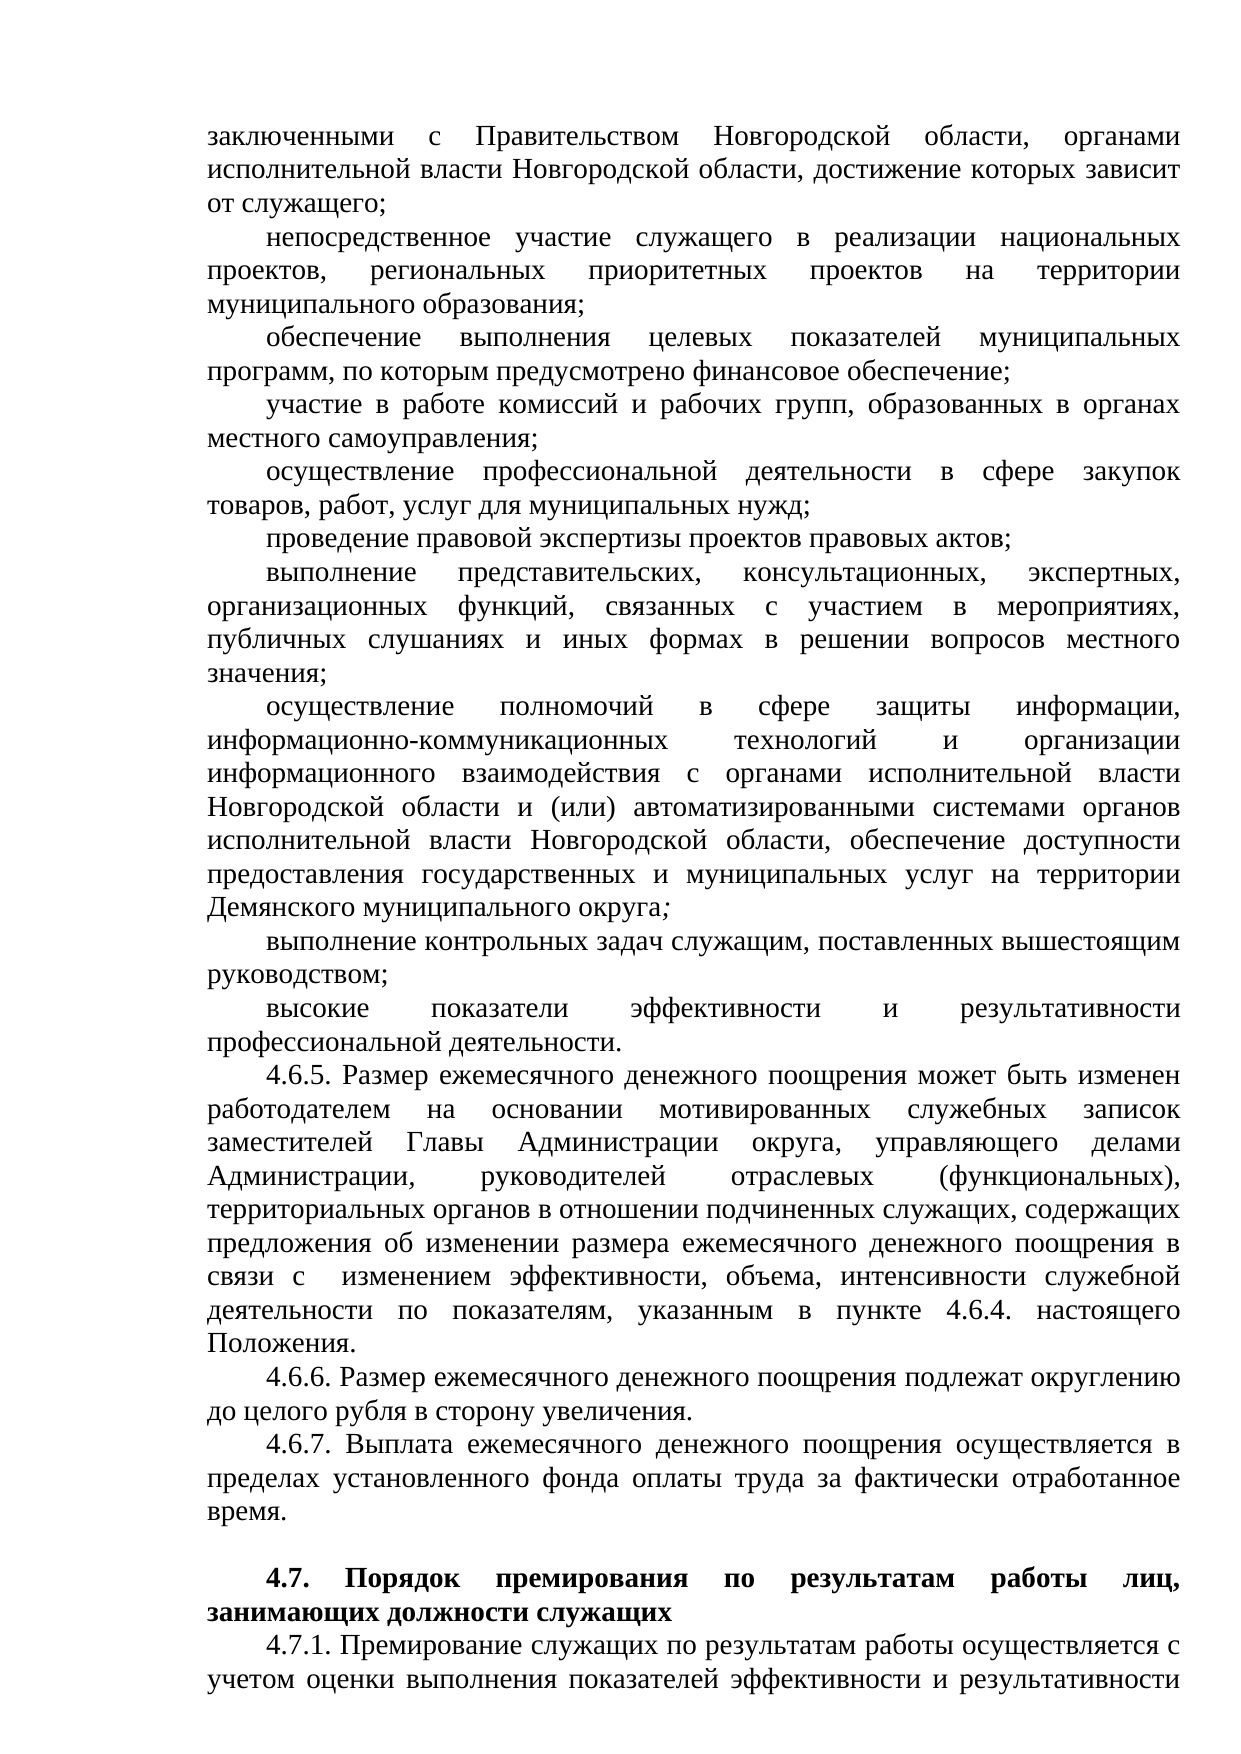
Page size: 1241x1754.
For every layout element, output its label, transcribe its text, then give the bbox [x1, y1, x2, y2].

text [207, 118, 1181, 219]
text осуществление полномочий в сфере защиты информации, информационно-коммуникационных технологий и организации информационного взаимодействия с органами исполнительной власти Новгородской области и (или) автоматизированными системами органов исполнительной власти Новгородской области, обеспечение доступности предоставления государственных и муниципальных услуг на территории Демянского муниципального округа; [207, 688, 1181, 923]
text проведение правовой экспертизы проектов правовых актов; [207, 521, 1181, 554]
text выполнение контрольных задач служащим, поставленных вышестоящим руководством; [207, 923, 1181, 990]
text непосредственное участие служащего в реализации национальных проектов, региональных приоритетных проектов на территории муниципального образования; [207, 219, 1181, 319]
text осуществление профессиональной деятельности в сфере закупок товаров, работ, услуг для муниципальных нужд; [207, 453, 1181, 521]
text 4.6.5. Размер ежемесячного денежного поощрения может быть изменен работодателем на основании мотивированных служебных записок заместителей Главы Администрации округа, управляющего делами Администрации, руководителей отраслевых (функциональных), территориальных органов в отношении подчиненных служащих, содержащих предложения об изменении размера ежемесячного денежного поощрения в связи с изменением эффективности, объема, интенсивности служебной деятельности по показателям, указанным в пункте 4.6.4. настоящего Положения. [207, 1057, 1181, 1359]
text 4.6.6. Размер ежемесячного денежного поощрения подлежат округлению до целого рубля в сторону увеличения. [207, 1359, 1181, 1426]
title 4.7. Порядок премирования по результатам работы лиц, занимающих должности служащих [207, 1560, 1181, 1627]
text выполнение представительских, консультационных, экспертных, организационных функций, связанных с участием в мероприятиях, публичных слушаниях и иных формах в решении вопросов местного значения; [207, 554, 1181, 688]
text участие в работе комиссий и рабочих групп, образованных в органах местного самоуправления; [207, 386, 1181, 453]
text 4.6.7. Выплата ежемесячного денежного поощрения осуществляется в пределах установленного фонда оплаты труда за фактически отработанное время. [207, 1426, 1181, 1527]
text высокие показатели эффективности и результативности профессиональной деятельности. [207, 990, 1181, 1057]
text обеспечение выполнения целевых показателей муниципальных программ, по которым предусмотрено финансовое обеспечение; [207, 319, 1181, 386]
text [207, 1627, 1181, 1694]
